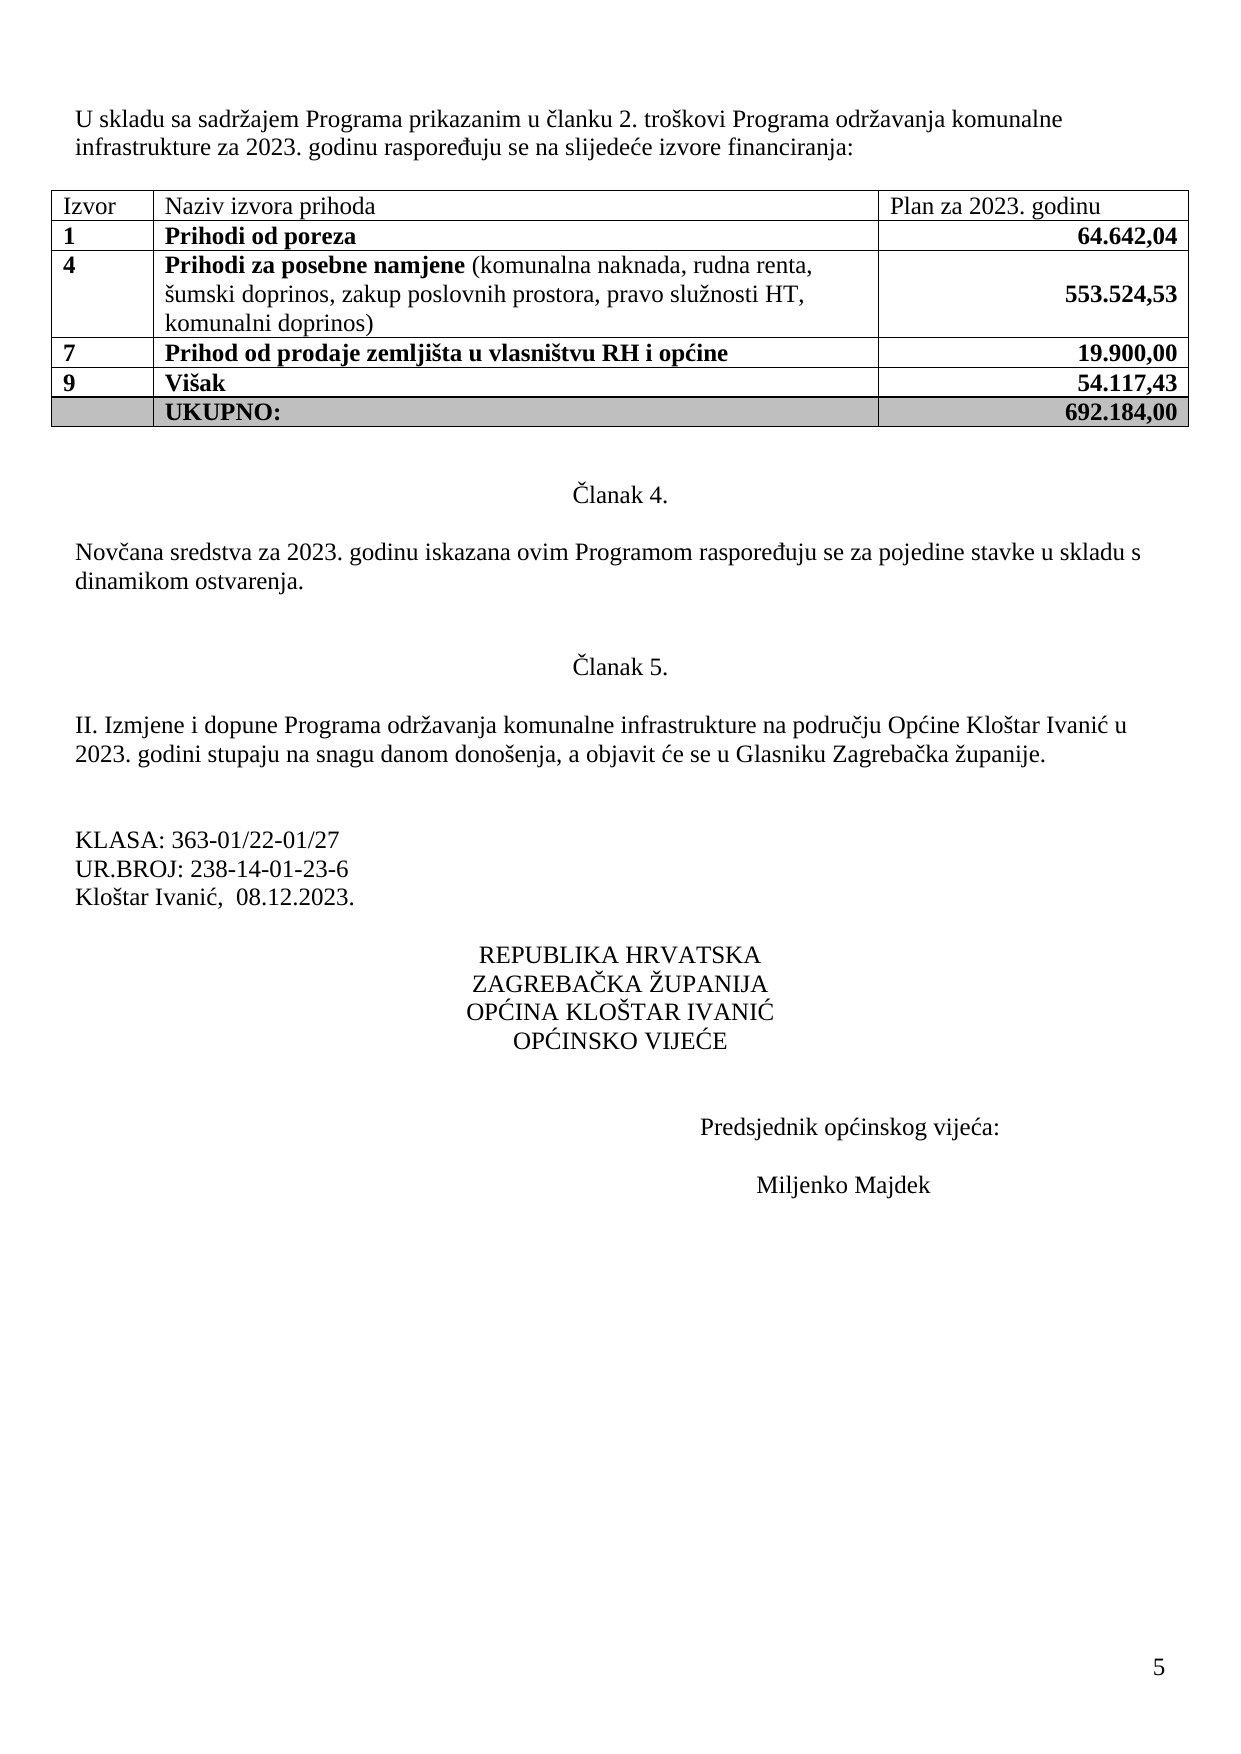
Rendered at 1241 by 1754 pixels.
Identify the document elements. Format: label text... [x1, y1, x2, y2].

text Miljenko Majdek [75, 1170, 1165, 1199]
text II. Izmjene i dopune Programa održavanja komunalne infrastrukture na području Općine Kloštar Ivanić u 2023. godini stupaju na snagu danom donošenja, a objavit će se u Glasniku Zagrebačka županije. [75, 710, 1165, 767]
table_cell 9 [52, 368, 153, 396]
text Kloštar Ivanić, 08.12.2023. [75, 882, 1165, 911]
table_cell 54.117,43 [879, 368, 1188, 396]
table_cell 4 [52, 251, 153, 337]
text UR.BROJ: 238-14-01-23-6 [75, 854, 1165, 882]
table_cell 64.642,04 [879, 221, 1188, 249]
table_cell 1 [52, 221, 153, 249]
table_header Izvor [52, 191, 153, 220]
table_cell UKUPNO: [154, 398, 878, 426]
text REPUBLIKA HRVATSKA [75, 940, 1165, 969]
text Novčana sredstva za 2023. godinu iskazana ovim Programom raspoređuju se za pojedine stavke u skladu s dinamikom ostvarenja. [75, 537, 1165, 595]
table_header Naziv izvora prihoda [154, 191, 878, 220]
text Predsjednik općinskog vijeća: [75, 1112, 1165, 1141]
table_cell Prihod od prodaje zemljišta u vlasništvu RH i općine [154, 338, 878, 367]
table_cell [52, 398, 153, 426]
text OPĆINSKO VIJEĆE [75, 1026, 1165, 1055]
text ZAGREBAČKA ŽUPANIJA [75, 969, 1165, 997]
text U skladu sa sadržajem Programa prikazanim u članku 2. troškovi Programa održavanja komunalne infrastrukture za 2023. godinu raspoređuju se na slijedeće izvore financiranja: [75, 104, 1165, 161]
text KLASA: 363-01/22-01/27 [75, 825, 1165, 854]
table_header Plan za 2023. godinu [879, 191, 1188, 220]
table_cell 7 [52, 338, 153, 367]
text Članak 5. [75, 652, 1165, 681]
text Članak 4. [75, 480, 1165, 509]
text OPĆINA KLOŠTAR IVANIĆ [75, 997, 1165, 1026]
table_cell 692.184,00 [879, 398, 1188, 426]
table_cell Višak [154, 368, 878, 396]
table_cell 19.900,00 [879, 338, 1188, 367]
table_cell 553.524,53 [879, 251, 1188, 337]
table_cell Prihodi od poreza [154, 221, 878, 249]
table_cell Prihodi za posebne namjene (komunalna naknada, rudna renta, šumski doprinos, zakup poslovnih prostora, pravo služnosti HT, komunalni doprinos) [154, 251, 878, 337]
